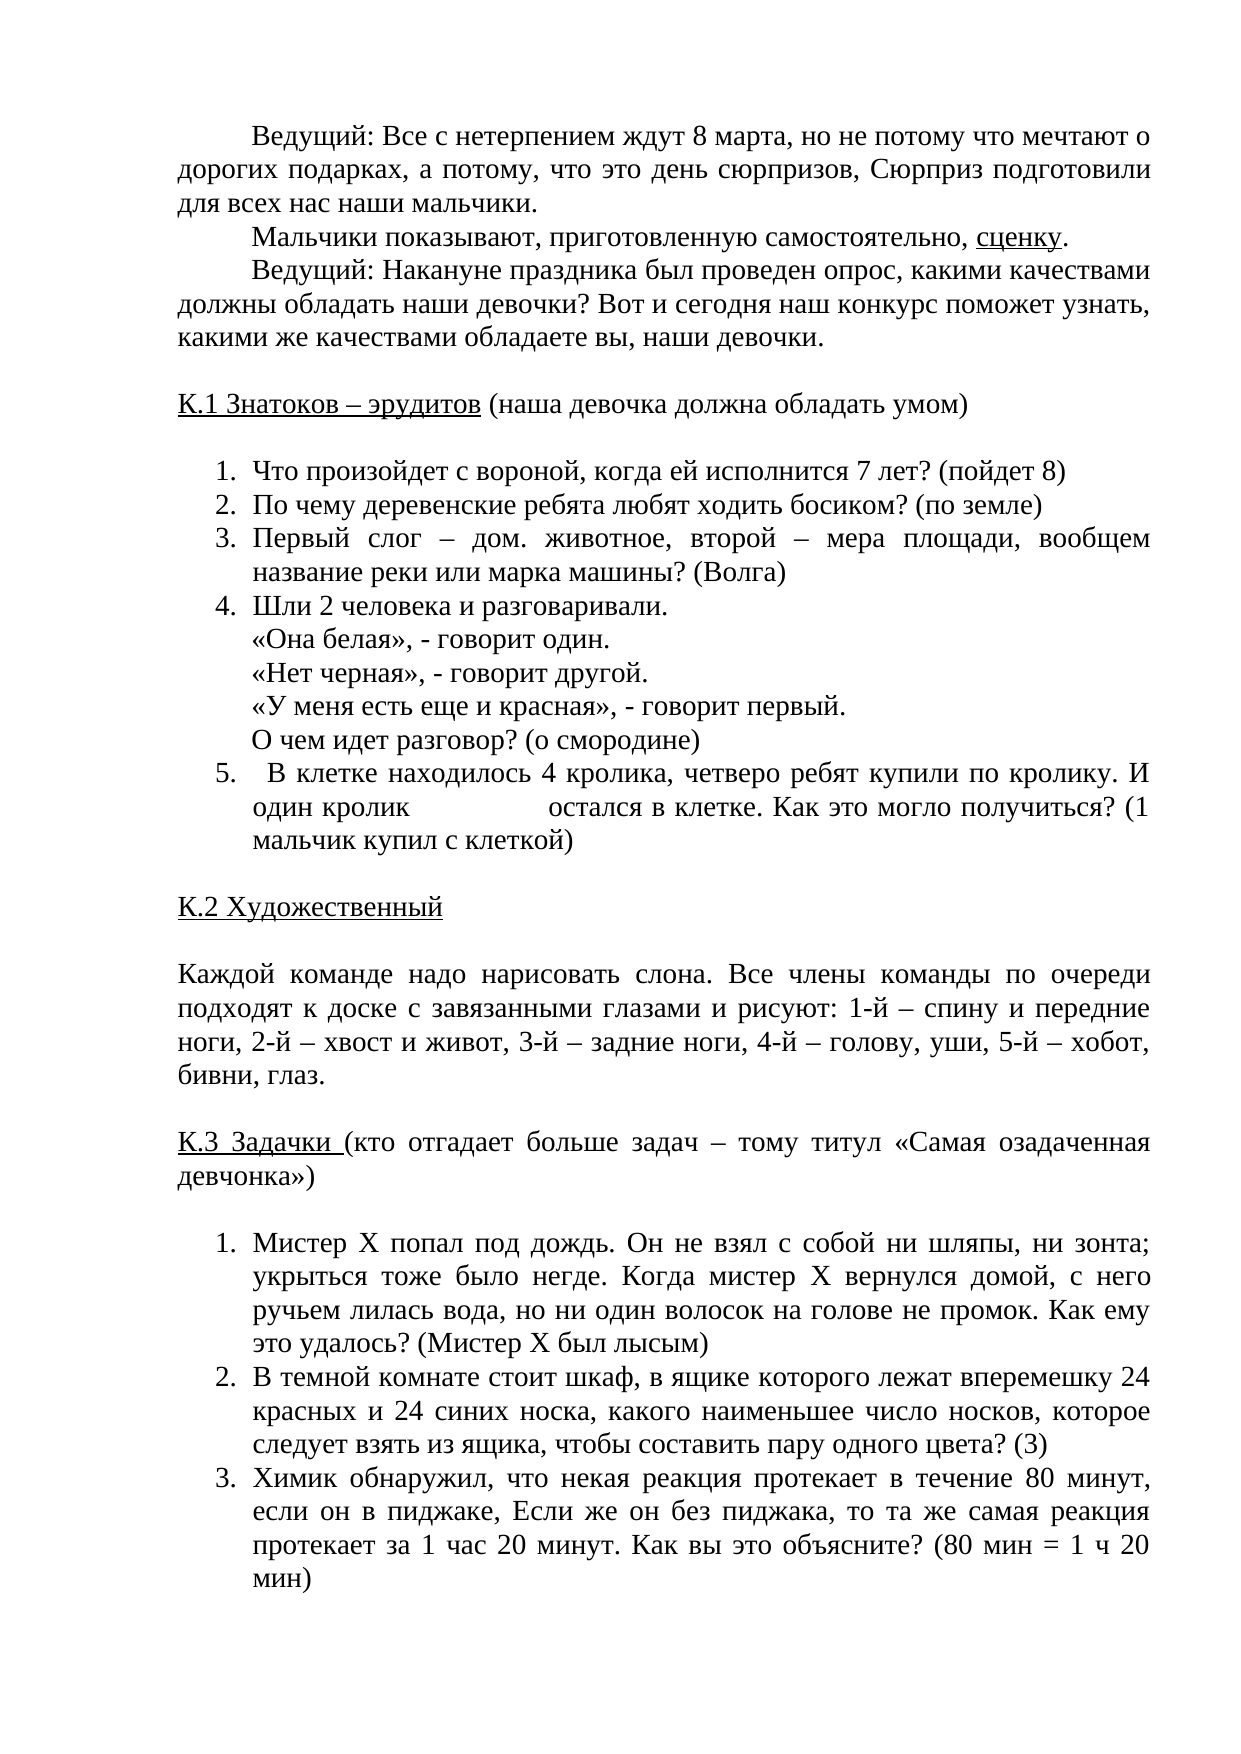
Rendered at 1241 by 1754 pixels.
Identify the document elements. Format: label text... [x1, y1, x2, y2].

list Первый слог – дом. животное, второй – мера площади, вообщем название реки или марка машины? (Волга) [215, 521, 1152, 588]
text «Она белая», - говорит один. [251, 621, 1152, 655]
list По чему деревенские ребята любят ходить босиком? (по земле) [215, 487, 1152, 521]
text Мальчики показывают, приготовленную самостоятельно, сценку. [177, 219, 1152, 252]
text Ведущий: Все с нетерпением ждут 8 марта, но не потому что мечтают о дорогих подарках, а потому, что это день сюрпризов, Сюрприз подготовили для всех нас наши мальчики. [177, 118, 1152, 219]
list Что произойдет с вороной, когда ей исполнится 7 лет? (пойдет 8) [215, 453, 1152, 487]
list Мистер X попал под дождь. Он не взял с собой ни шляпы, ни зонта; укрыться тоже было негде. Когда мистер X вернулся домой, с него ручьем лилась вода, но ни один волосок на голове не промок. Как ему это удалось? (Мистер X был лысым) [215, 1225, 1152, 1359]
text К.1 Знатоков – эрудитов (наша девочка должна обладать умом) [177, 386, 1152, 420]
list Шли 2 человека и разговаривали. [215, 588, 1152, 621]
text 5. В клетке находилось 4 кролика, четверо ребят купили по кролику. И один кролик остался в клетке. Как это могло получиться? (1 мальчик купил с клеткой) [215, 755, 1152, 856]
list Химик обнаружил, что некая реакция протекает в течение 80 минут, если он в пиджаке, Если же он без пиджака, то та же самая реакция протекает за 1 час 20 минут. Как вы это объясните? (80 мин = 1 ч 20 мин) [215, 1460, 1152, 1594]
text К.2 Художественный [177, 889, 1152, 923]
text «У меня есть еще и красная», - говорит первый. [251, 688, 1152, 722]
text Ведущий: Накануне праздника был проведен опрос, какими качествами должны обладать наши девочки? Вот и сегодня наш конкурс поможет узнать, какими же качествами обладаете вы, наши девочки. [177, 252, 1152, 353]
list В темной комнате стоит шкаф, в ящике которого лежат вперемешку 24 красных и 24 синих носка, какого наименьшее число носков, которое следует взять из ящика, чтобы составить пару одного цвета? (3) [215, 1359, 1152, 1460]
text «Нет черная», - говорит другой. [251, 655, 1152, 688]
text Каждой команде надо нарисовать слона. Все члены команды по очереди подходят к доске с завязанными глазами и рисуют: 1-й – спину и передние ноги, 2-й – хвост и живот, 3-й – задние ноги, 4-й – голову, уши, 5-й – хобот, бивни, глаз. [177, 957, 1152, 1091]
text О чем идет разговор? (о смородине) [251, 722, 1152, 755]
text К.3 Задачки (кто отгадает больше задач – тому титул «Самая озадаченная девчонка») [177, 1124, 1152, 1191]
